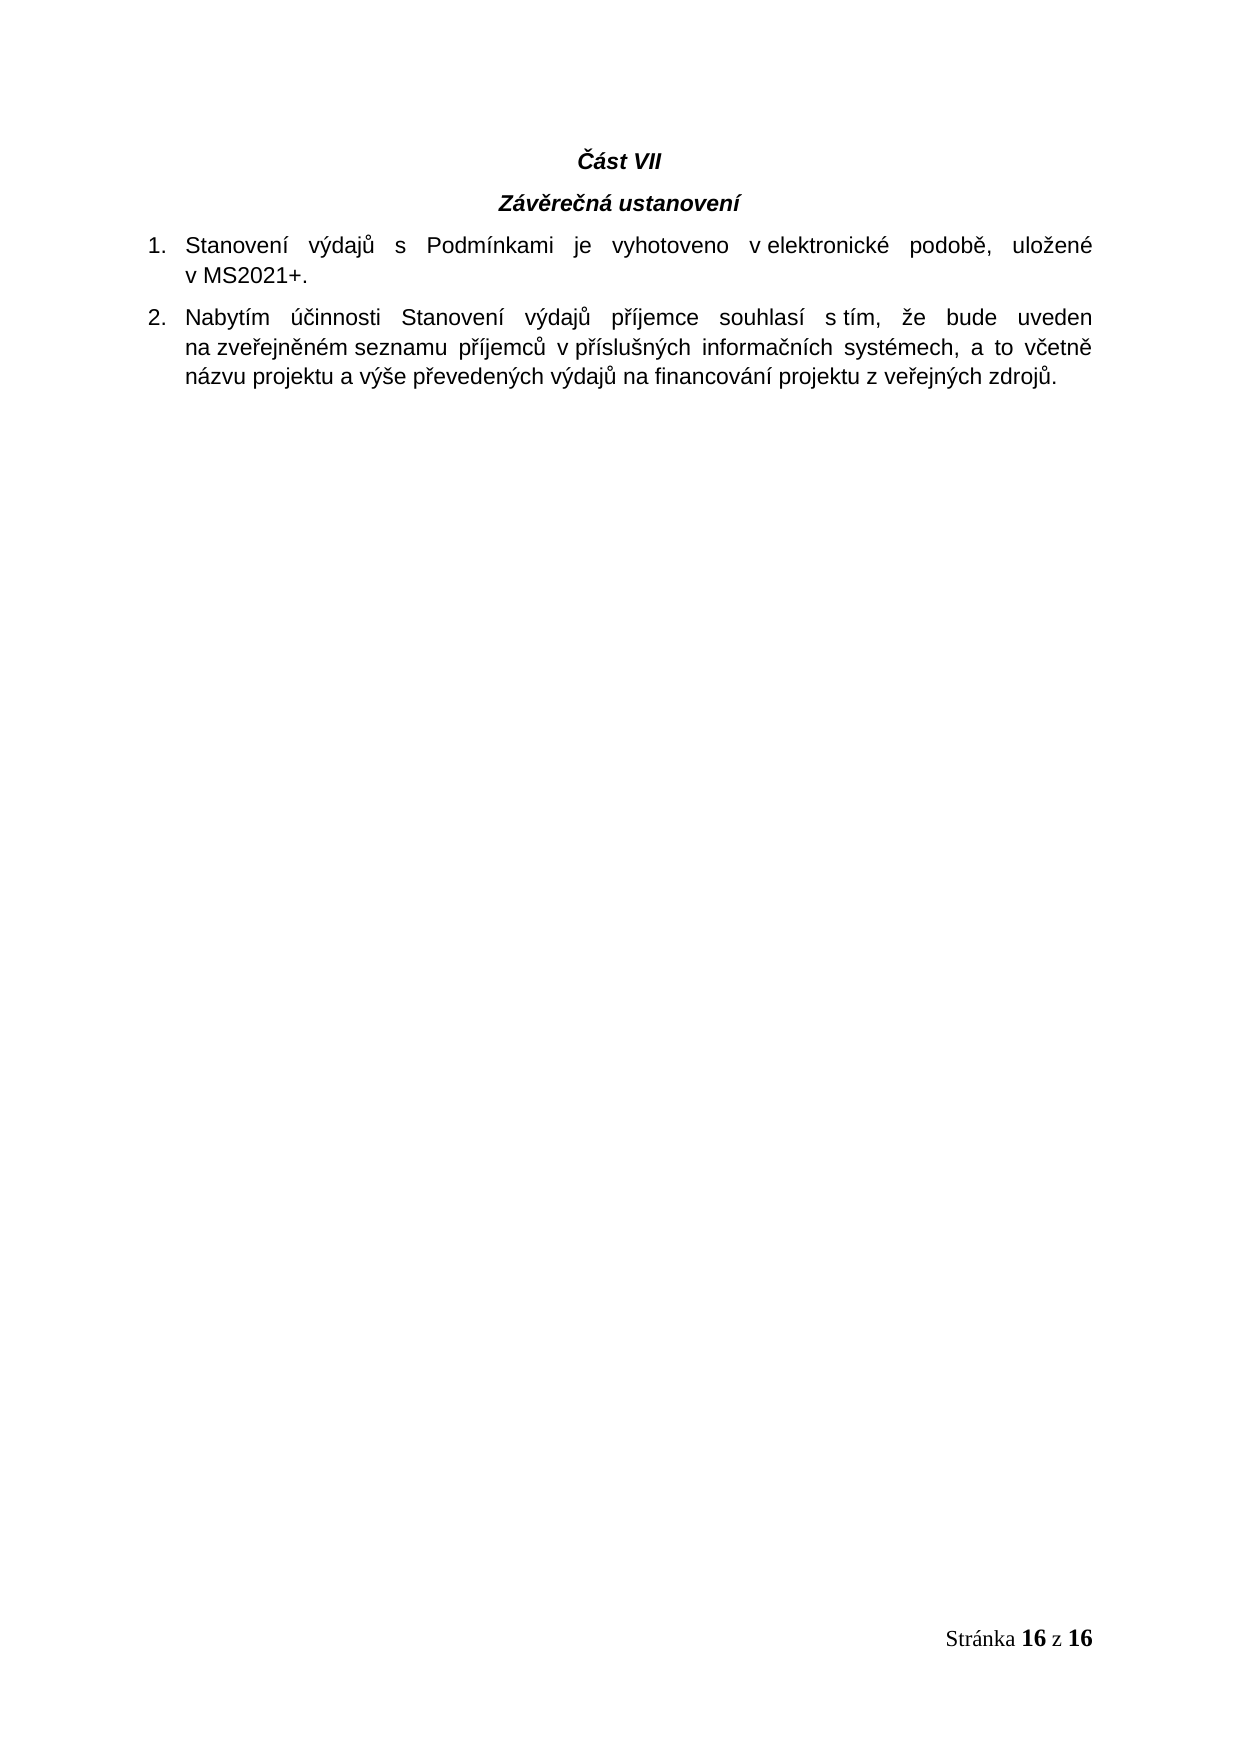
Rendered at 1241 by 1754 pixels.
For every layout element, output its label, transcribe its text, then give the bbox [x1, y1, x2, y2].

text Část VII [148, 148, 1093, 174]
text Závěrečná ustanovení [148, 190, 1093, 216]
list Stanovení výdajů s Podmínkami je vyhotoveno v elektronické podobě, uložené v MS2021+. [148, 232, 1093, 288]
list Nabytím účinnosti Stanovení výdajů příjemce souhlasí s tím, že bude uveden na zveřejněném seznamu příjemců v příslušných informačních systémech, a to včetně názvu projektu a výše převedených výdajů na financování projektu z veřejných zdrojů. [148, 304, 1093, 389]
